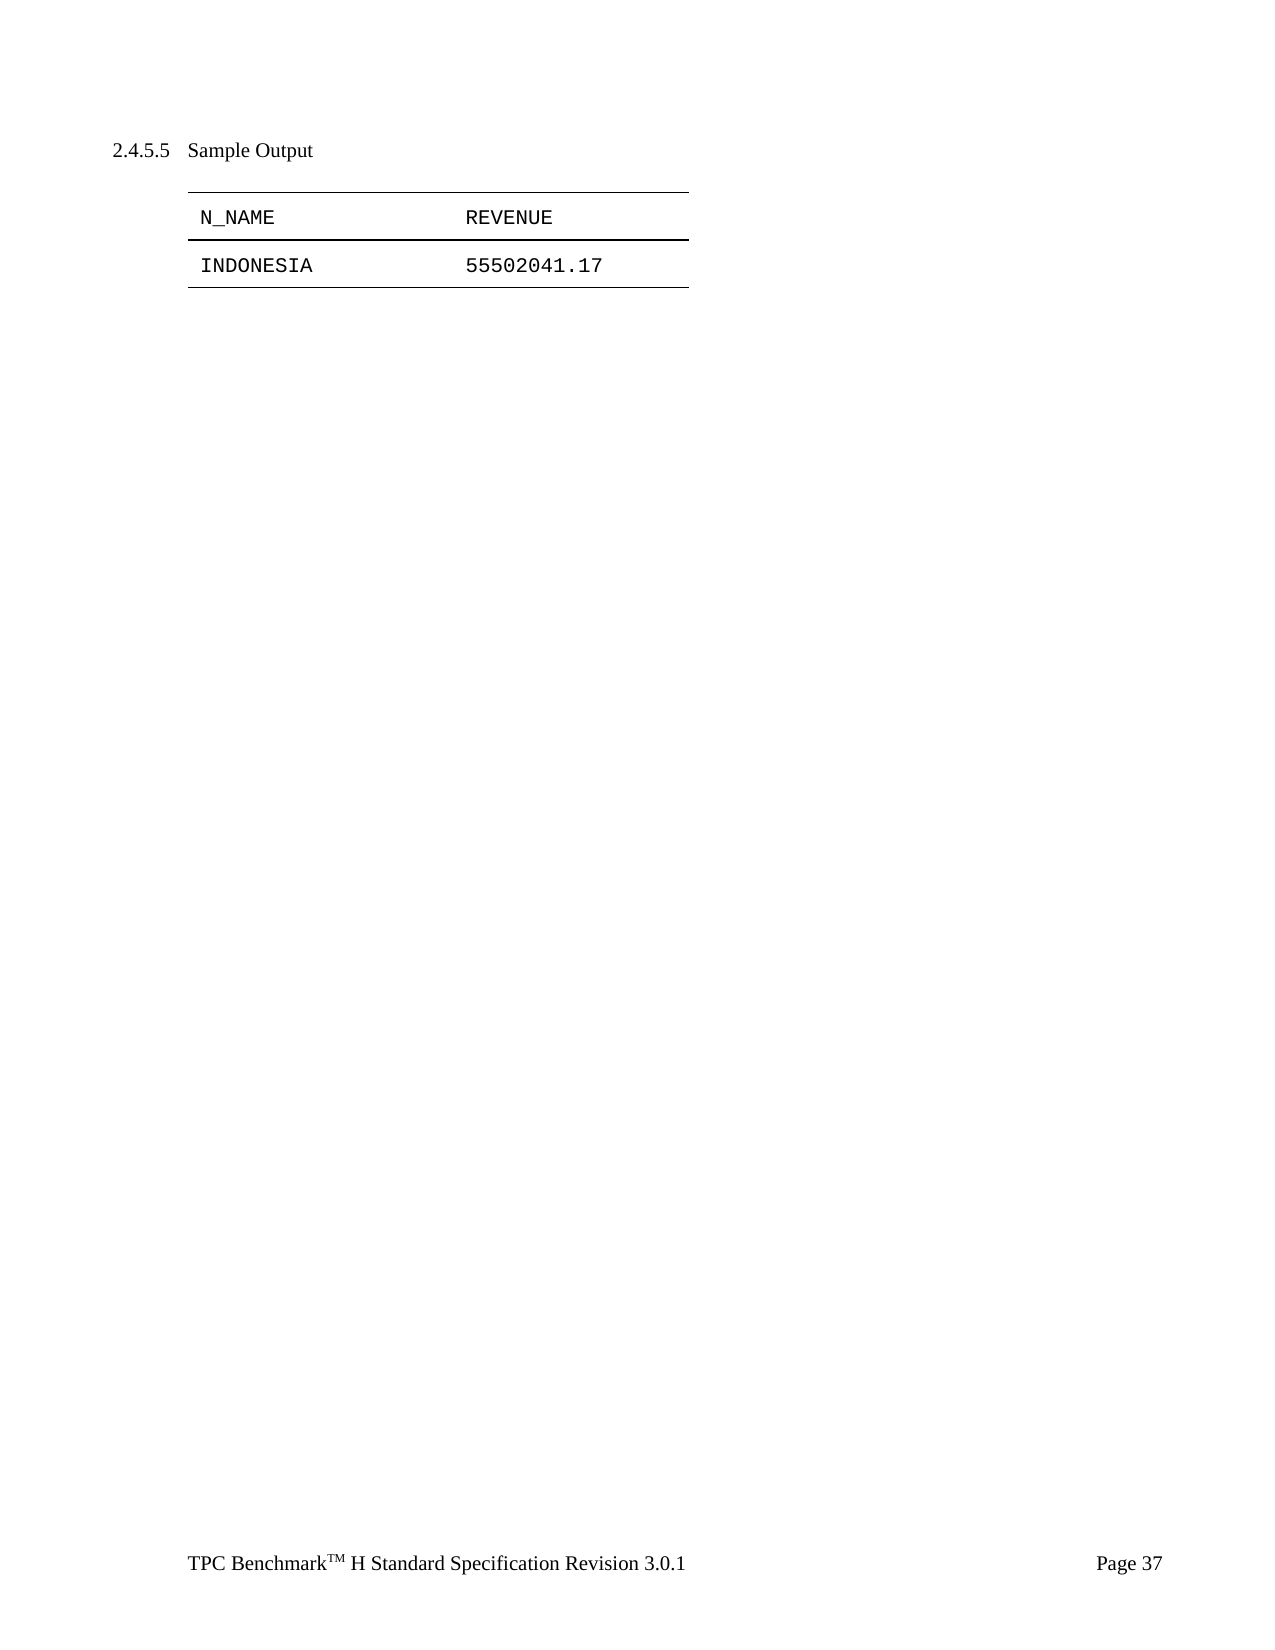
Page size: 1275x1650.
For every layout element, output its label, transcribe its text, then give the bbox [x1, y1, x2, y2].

subtitle Sample Output [112, 137, 1162, 162]
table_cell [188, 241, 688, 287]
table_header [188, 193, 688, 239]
